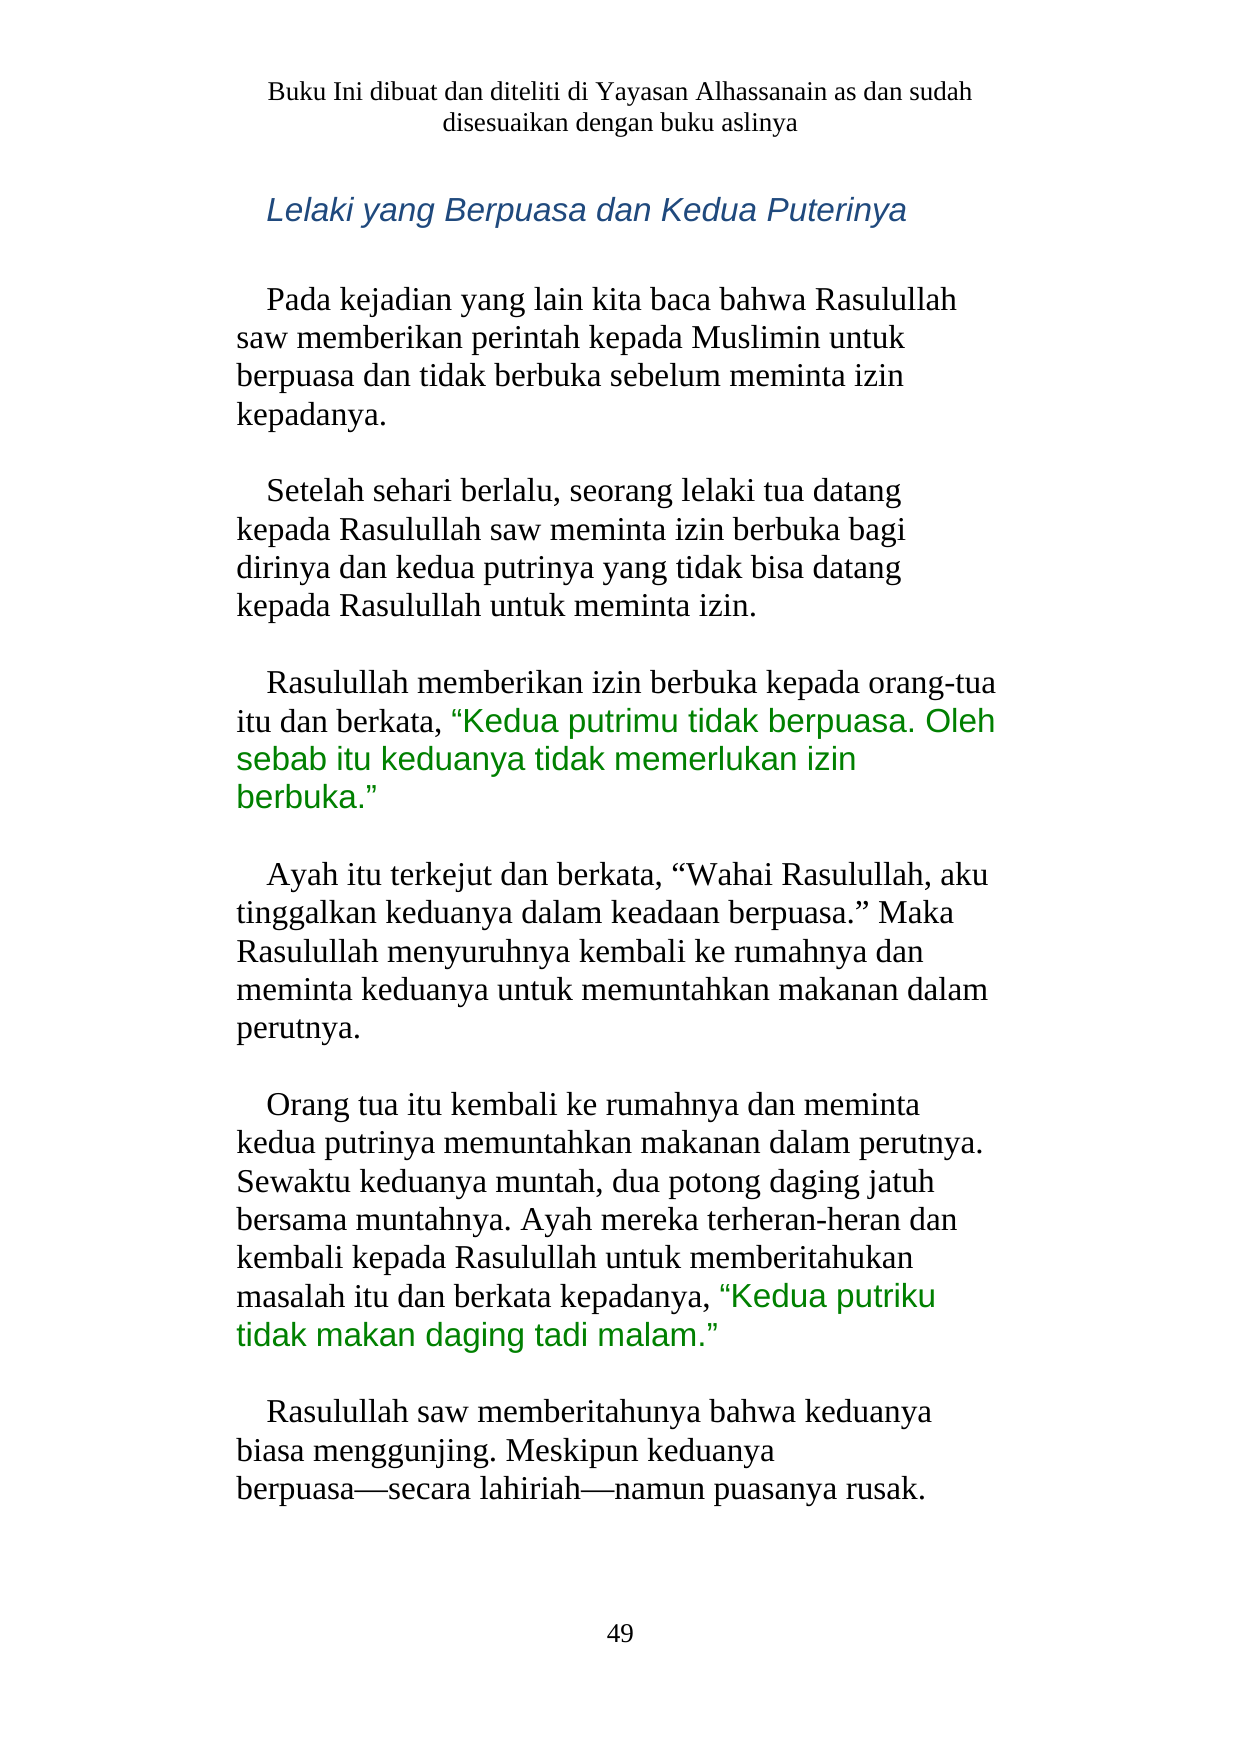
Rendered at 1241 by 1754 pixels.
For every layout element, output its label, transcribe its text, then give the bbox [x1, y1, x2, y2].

text Setelah sehari berlalu, seorang lelaki tua datang kepada Rasulullah saw meminta izin berbuka bagi dirinya dan kedua putrinya yang tidak bisa datang kepada Rasulullah untuk meminta izin. [236, 471, 1004, 624]
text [236, 1391, 1004, 1506]
text Pada kejadian yang lain kita baca bahwa Rasulullah saw memberikan perintah kepada Muslimin untuk berpuasa dan tidak berbuka sebelum meminta izin kepadanya. [236, 279, 1004, 432]
subtitle Lelaki yang Berpuasa dan Kedua Puterinya [236, 190, 1004, 228]
text Rasulullah memberikan izin berbuka kepada orang-tua itu dan berkata, “Kedua putrimu tidak berpuasa. Oleh sebab itu keduanya tidak memerlukan izin berbuka.” [236, 662, 1004, 816]
text Orang tua itu kembali ke rumahnya dan meminta kedua putrinya memuntahkan makanan dalam perutnya. Sewaktu keduanya muntah, dua potong daging jatuh bersama muntahnya. Ayah mereka terheran-heran dan kembali kepada Rasulullah untuk memberitahukan masalah itu dan berkata kepadanya, “Kedua putriku tidak makan daging tadi malam.” [236, 1084, 1004, 1353]
text Ayah itu terkejut dan berkata, “Wahai Rasulullah, aku tinggalkan keduanya dalam keadaan berpuasa.” Maka Rasulullah menyuruhnya kembali ke rumahnya dan meminta keduanya untuk memuntahkan makanan dalam perutnya. [236, 854, 1004, 1046]
